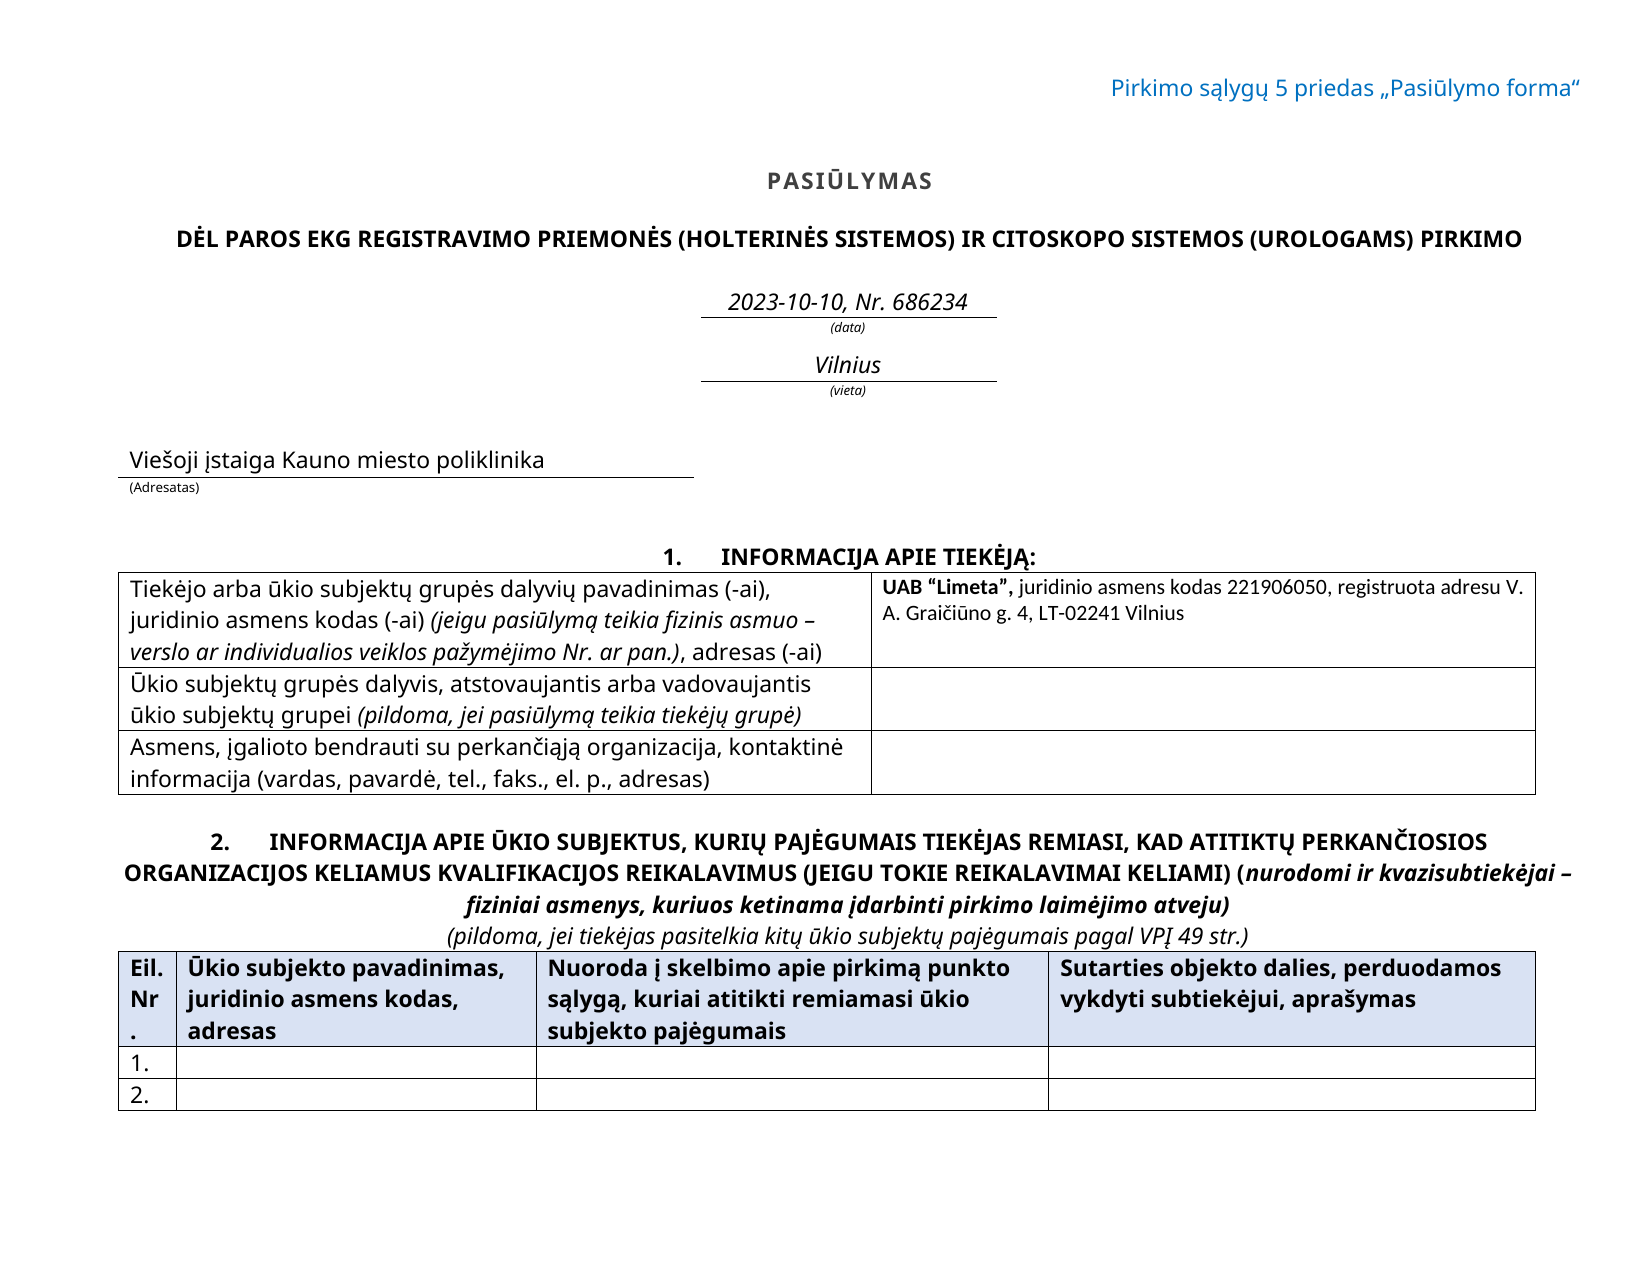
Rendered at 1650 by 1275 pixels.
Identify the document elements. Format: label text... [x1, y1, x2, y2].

table_cell [1049, 1079, 1535, 1110]
table_cell 1. [119, 1047, 176, 1078]
list (pildoma, jei tiekėjas pasitelkia kitų ūkio subjektų pajėgumais pagal VPĮ 49 str.) [118, 920, 1580, 951]
table_header Ūkio subjekto pavadinimas, juridinio asmens kodas, adresas [177, 952, 536, 1046]
list INFORMACIJA APIE ŪKIO SUBJEKTUS, KURIŲ PAJĖGUMAIS TIEKĖJAS REMIASI, KAD ATITIKTŲ PERKANČIOSIOS ORGANIZACIJOS KELIAMUS KVALIFIKACIJOS REIKALAVIMUS (JEIGU TOKIE REIKALAVIMAI KELIAMI) (nurodomi ir kvazisubtiekėjai – fiziniai asmenys, kuriuos ketinama įdarbinti pirkimo laimėjimo atveju) [118, 826, 1580, 920]
table_cell [177, 1079, 536, 1110]
table_header 2023-10-10, Nr. 686234 [701, 286, 997, 317]
table_header UAB “Limeta”, juridinio asmens kodas 221906050, registruota adresu V. A. Graičiūno g. 4, LT-02241 Vilnius [872, 573, 1535, 667]
table_cell Asmens, įgalioto bendrauti su perkančiąją organizacija, kontaktinė informacija (vardas, pavardė, tel., faks., el. p., adresas) [119, 731, 871, 794]
table_cell [1049, 1047, 1535, 1078]
table_cell [872, 668, 1535, 730]
table_header Sutarties objekto dalies, perduodamos vykdyti subtiekėjui, aprašymas [1049, 952, 1535, 1046]
table_cell Vilnius [701, 349, 997, 381]
table_header Nuoroda į skelbimo apie pirkimą punkto sąlygą, kuriai atitikti remiamasi ūkio subjekto pajėgumais [537, 952, 1048, 1046]
table_cell [177, 1047, 536, 1078]
subtitle PASIŪLYMAS [118, 165, 1580, 197]
table_cell (vieta) [701, 382, 997, 413]
table_header Tiekėjo arba ūkio subjektų grupės dalyvių pavadinimas (-ai), juridinio asmens kodas (-ai) (jeigu pasiūlymą teikia fizinis asmuo – verslo ar individualios veiklos pažymėjimo Nr. ar pan.), adresas (-ai) [119, 573, 871, 667]
table_cell (Adresatas) [118, 478, 693, 509]
table_cell [537, 1079, 1048, 1110]
table_header Eil. Nr. [119, 952, 176, 1046]
table_header Viešoji įstaiga Kauno miesto poliklinika [118, 444, 693, 477]
table_cell [537, 1047, 1048, 1078]
subtitle Pirkimo sąlygų 5 priedas „Pasiūlymo forma“ [650, 72, 1580, 103]
table_cell [872, 731, 1535, 794]
text DĖL PAROS EKG REGISTRAVIMO PRIEMONĖS (HOLTERINĖS SISTEMOS) IR CITOSKOPO SISTEMOS (UROLOGAMS) PIRKIMO [118, 223, 1580, 254]
list INFORMACIJA APIE TIEKĖJĄ: [118, 541, 1580, 572]
table_cell (data) [701, 318, 997, 349]
table_cell 2. [119, 1079, 176, 1110]
table_cell Ūkio subjektų grupės dalyvis, atstovaujantis arba vadovaujantis ūkio subjektų grupei (pildoma, jei pasiūlymą teikia tiekėjų grupė) [119, 668, 871, 730]
